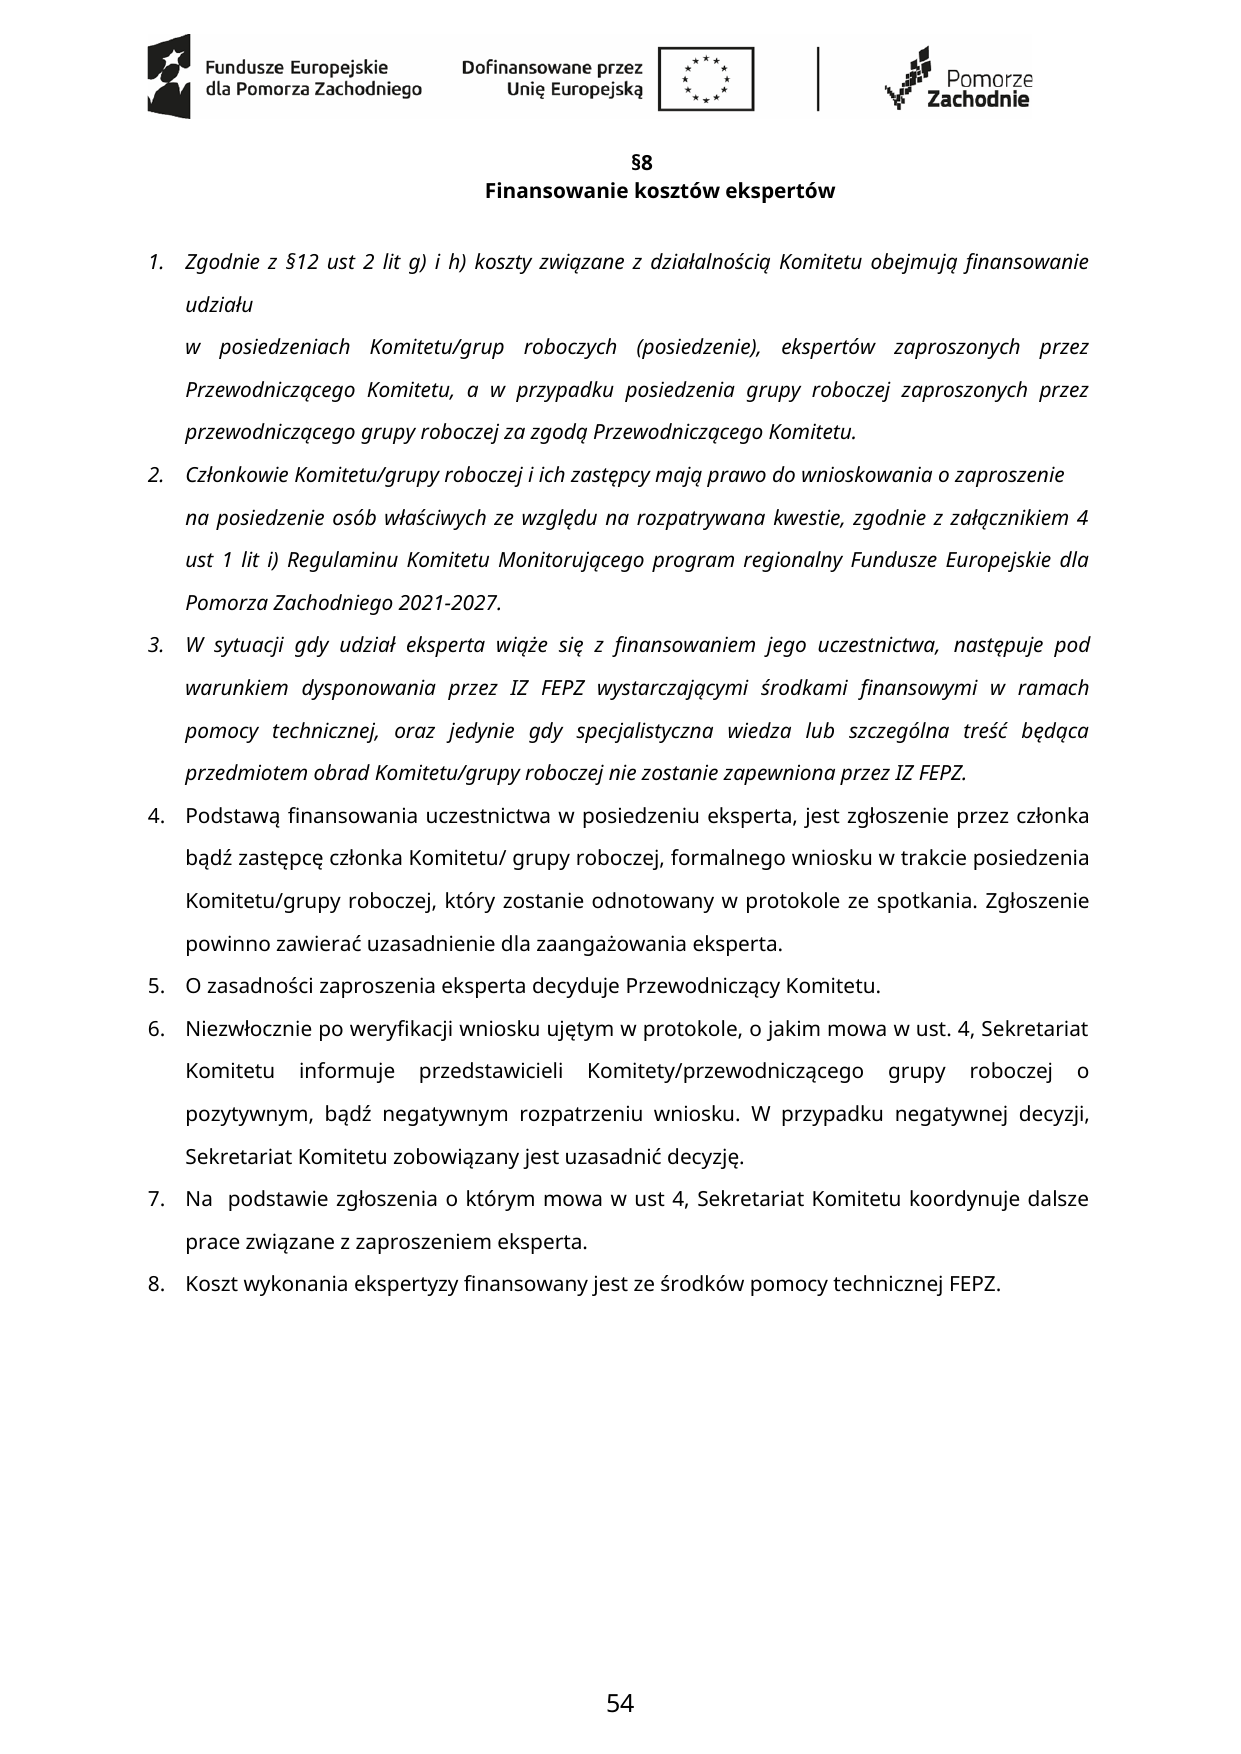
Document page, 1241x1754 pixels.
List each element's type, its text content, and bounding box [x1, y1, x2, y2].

picture [147, 34, 1033, 119]
list Niezwłocznie po weryfikacji wniosku ujętym w protokole, o jakim mowa w ust. 4, Sekretariat Komitetu informuje przedstawicieli Komitety/przewodniczącego grupy roboczej o pozytywnym, bądź negatywnym rozpatrzeniu wniosku. W przypadku negatywnej decyzji, Sekretariat Komitetu zobowiązany jest uzasadnić decyzję. [148, 1014, 1091, 1170]
text §8 [185, 148, 1098, 176]
list Na podstawie zgłoszenia o którym mowa w ust 4, Sekretariat Komitetu koordynuje dalsze prace związane z zaproszeniem eksperta. [148, 1184, 1091, 1255]
list Koszt wykonania ekspertyzy finansowany jest ze środków pomocy technicznej FEPZ. [148, 1269, 1093, 1298]
list Podstawą finansowania uczestnictwa w posiedzeniu eksperta, jest zgłoszenie przez członka bądź zastępcę członka Komitetu/ grupy roboczej, formalnego wniosku w trakcie posiedzenia Komitetu/grupy roboczej, który zostanie odnotowany w protokole ze spotkania. Zgłoszenie powinno zawierać uzasadnienie dla zaangażowania eksperta. [148, 801, 1091, 957]
list Członkowie Komitetu/grupy roboczej i ich zastępcy mają prawo do wnioskowania o zaproszenie na posiedzenie osób właściwych ze względu na rozpatrywana kwestie, zgodnie z załącznikiem 4 ust 1 lit i) Regulaminu Komitetu Monitorującego program regionalny Fundusze Europejskie dla Pomorza Zachodniego 2021-2027. [148, 460, 1093, 616]
list O zasadności zaproszenia eksperta decyduje Przewodniczący Komitetu. [148, 971, 1093, 1000]
text Finansowanie kosztów ekspertów [27, 176, 1098, 204]
list W sytuacji gdy udział eksperta wiąże się z finansowaniem jego uczestnictwa, następuje pod warunkiem dysponowania przez IZ FEPZ wystarczającymi środkami finansowymi w ramach pomocy technicznej, oraz jedynie gdy specjalistyczna wiedza lub szczególna treść będąca przedmiotem obrad Komitetu/grupy roboczej nie zostanie zapewniona przez IZ FEPZ. [148, 631, 1093, 787]
list Zgodnie z §12 ust 2 lit g) i h) koszty związane z działalnością Komitetu obejmują finansowanie udziału w posiedzeniach Komitetu/grup roboczych (posiedzenie), ekspertów zaproszonych przez Przewodniczącego Komitetu, a w przypadku posiedzenia grupy roboczej zaproszonych przez przewodniczącego grupy roboczej za zgodą Przewodniczącego Komitetu. [148, 247, 1093, 446]
